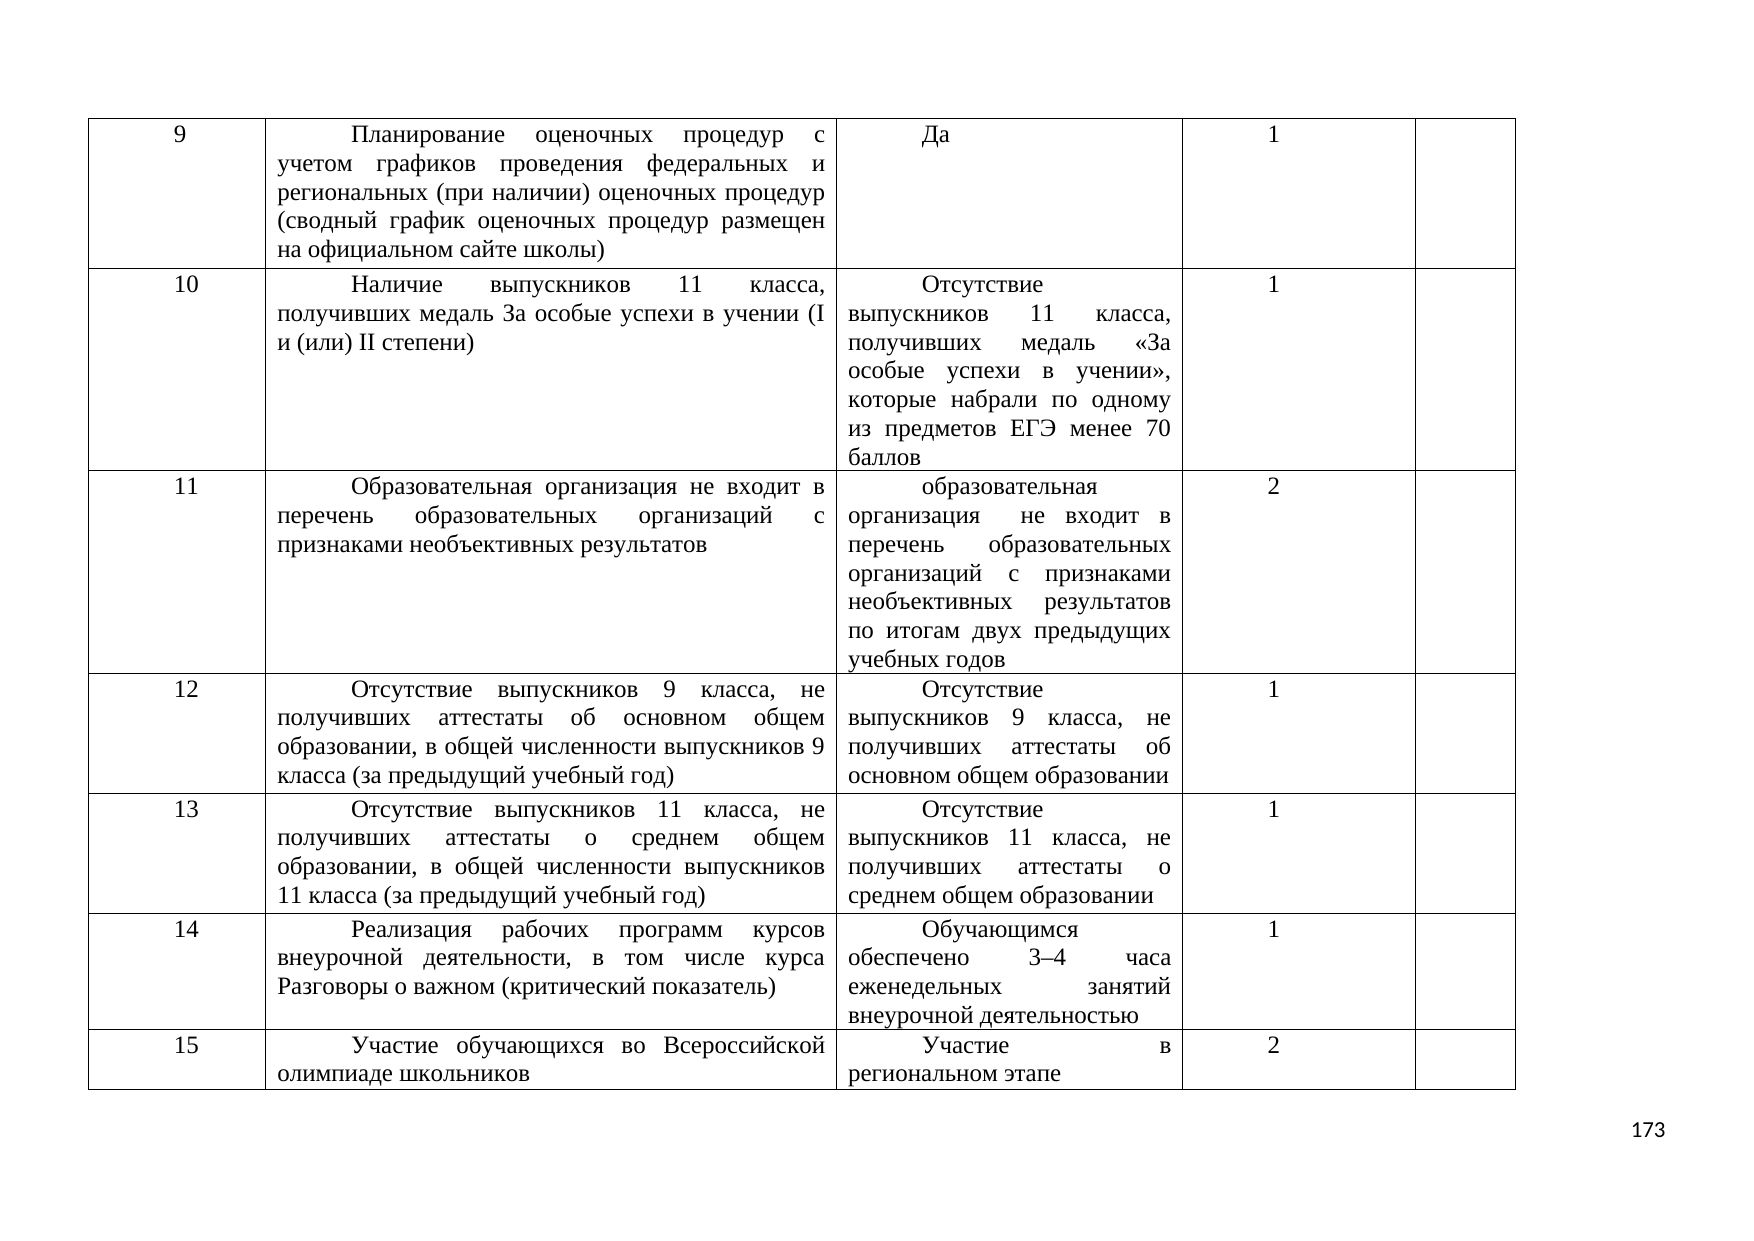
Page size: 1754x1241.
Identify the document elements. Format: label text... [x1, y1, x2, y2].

table_cell Образовательная организация не входит в перечень образовательных организаций с признаками необъективных результатов [266, 471, 836, 673]
table_cell Отсутствие выпускников 9 класса, не получивших аттестаты об основном общем образовании [837, 674, 1182, 793]
table_cell 1 [1183, 914, 1415, 1029]
table_cell Реализация рабочих программ курсов внеурочной деятельности, в том числе курса Разговоры о важном (критический показатель) [266, 914, 836, 1029]
table_cell [1416, 269, 1515, 470]
table_cell 2 [1183, 471, 1415, 673]
table_cell 1 [1183, 269, 1415, 470]
table_cell Отсутствие выпускников 11 класса, не получивших аттестаты о среднем общем образовании, в общей численности выпускников 11 класса (за предыдущий учебный год) [266, 794, 836, 913]
table_cell образовательная организация не входит в перечень образовательных организаций с признаками необъективных результатов по итогам двух предыдущих учебных годов [837, 471, 1182, 673]
table_cell Участие в региональном этапе [837, 1030, 1182, 1089]
table_cell Да [837, 119, 1182, 268]
table_cell [1416, 119, 1515, 268]
table_cell 14 [89, 914, 265, 1029]
table_cell Наличие выпускников 11 класса, получивших медаль За особые успехи в учении (I и (или) II степени) [266, 269, 836, 470]
table_cell Отсутствие выпускников 9 класса, не получивших аттестаты об основном общем образовании, в общей численности выпускников 9 класса (за предыдущий учебный год) [266, 674, 836, 793]
table_cell Отсутствие выпускников 11 класса, получивших медаль «За особые успехи в учении», которые набрали по одному из предметов ЕГЭ менее 70 баллов [837, 269, 1182, 470]
table_cell [1416, 674, 1515, 793]
table_cell 1 [1183, 119, 1415, 268]
table_cell 11 [89, 471, 265, 673]
table_cell 2 [1183, 1030, 1415, 1089]
table_cell 9 [89, 119, 265, 268]
table_cell [1416, 914, 1515, 1029]
table_cell 13 [89, 794, 265, 913]
table_cell 1 [1183, 794, 1415, 913]
table_cell [1416, 1030, 1515, 1089]
table_cell Обучающимся обеспечено 3‒4 часа еженедельных занятий внеурочной деятельностью [837, 914, 1182, 1029]
table_cell 1 [1183, 674, 1415, 793]
table_cell Планирование оценочных процедур с учетом графиков проведения федеральных и региональных (при наличии) оценочных процедур (сводный график оценочных процедур размещен на официальном сайте школы) [266, 119, 836, 268]
table_cell Участие обучающихся во Всероссийской олимпиаде школьников [266, 1030, 836, 1089]
table_cell 10 [89, 269, 265, 470]
table_cell [1416, 471, 1515, 673]
table_cell 15 [89, 1030, 265, 1089]
table_cell [1416, 794, 1515, 913]
table_cell 12 [89, 674, 265, 793]
table_cell Отсутствие выпускников 11 класса, не получивших аттестаты о среднем общем образовании [837, 794, 1182, 913]
